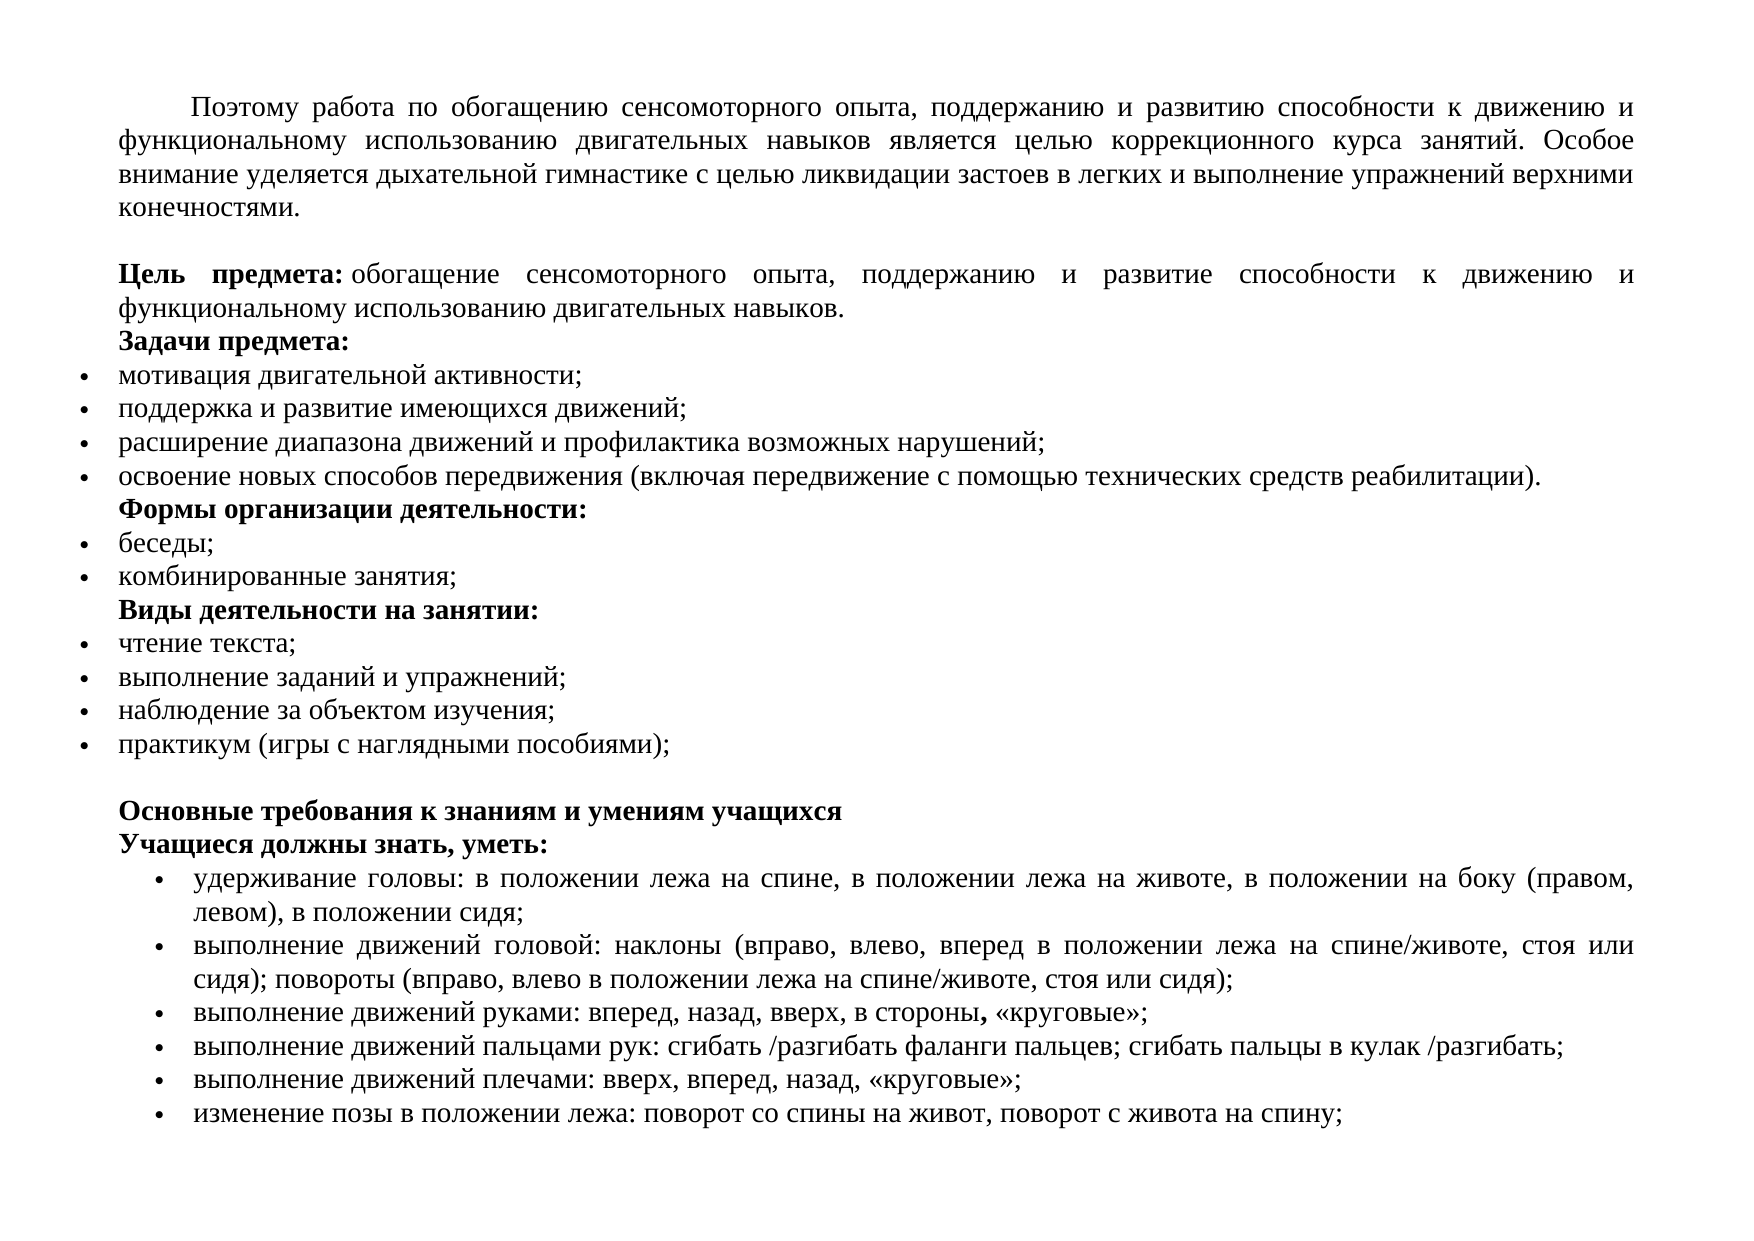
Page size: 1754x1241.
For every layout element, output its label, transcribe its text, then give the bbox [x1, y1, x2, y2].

list поддержка и развитие имеющихся движений; [81, 391, 1636, 424]
text Виды деятельности на занятии: [118, 592, 1636, 625]
list выполнение движений головой: наклоны (вправо, влево, вперед в положении лежа на спине/животе, стоя или сидя); повороты (вправо, влево в положении лежа на спине/животе, стоя или сидя); [156, 927, 1636, 994]
list комбинированные занятия; [81, 558, 1636, 592]
list расширение диапазона движений и профилактика возможных нарушений; [81, 424, 1636, 458]
text Основные требования к знаниям и умениям учащихся [118, 793, 1636, 827]
list выполнение движений руками: вперед, назад, вверх, в стороны, «круговые»; [156, 994, 1636, 1028]
text Учащиеся должны знать, уметь: [118, 827, 1636, 860]
list беседы; [81, 525, 1636, 558]
list практикум (игры с наглядными пособиями); [81, 726, 1636, 759]
text Поэтому работа по обогащению сенсомоторного опыта, поддержанию и развитию способности к движению и функциональному использованию двигательных навыков является целью коррекционного курса занятий. Особое внимание уделяется дыхательной гимнастике с целью ликвидации застоев в легких и выполнение упражнений верхними конечностями. [118, 89, 1636, 223]
text Задачи предмета: [118, 323, 1636, 357]
list освоение новых способов передвижения (включая передвижение с помощью технических средств реабилитации). [81, 458, 1636, 491]
list выполнение заданий и упражнений; [81, 659, 1636, 692]
list удерживание головы: в положении лежа на спине, в положении лежа на животе, в положении на боку (правом, левом), в положении сидя; [156, 860, 1636, 927]
list выполнение движений плечами: вверх, вперед, назад, «круговые»; [156, 1061, 1636, 1095]
list мотивация двигательной активности; [81, 357, 1636, 391]
text Формы организации деятельности: [118, 491, 1636, 525]
text Цель предмета: обогащение сенсомоторного опыта, поддержанию и развитие способности к движению и функциональному использованию двигательных навыков. [118, 256, 1636, 323]
list изменение позы в положении лежа: поворот со спины на живот, поворот с живота на спину; [156, 1095, 1636, 1128]
list выполнение движений пальцами рук: сгибать /разгибать фаланги пальцев; сгибать пальцы в кулак /разгибать; [156, 1028, 1636, 1061]
list чтение текста; [81, 625, 1636, 659]
list наблюдение за объектом изучения; [81, 692, 1636, 726]
